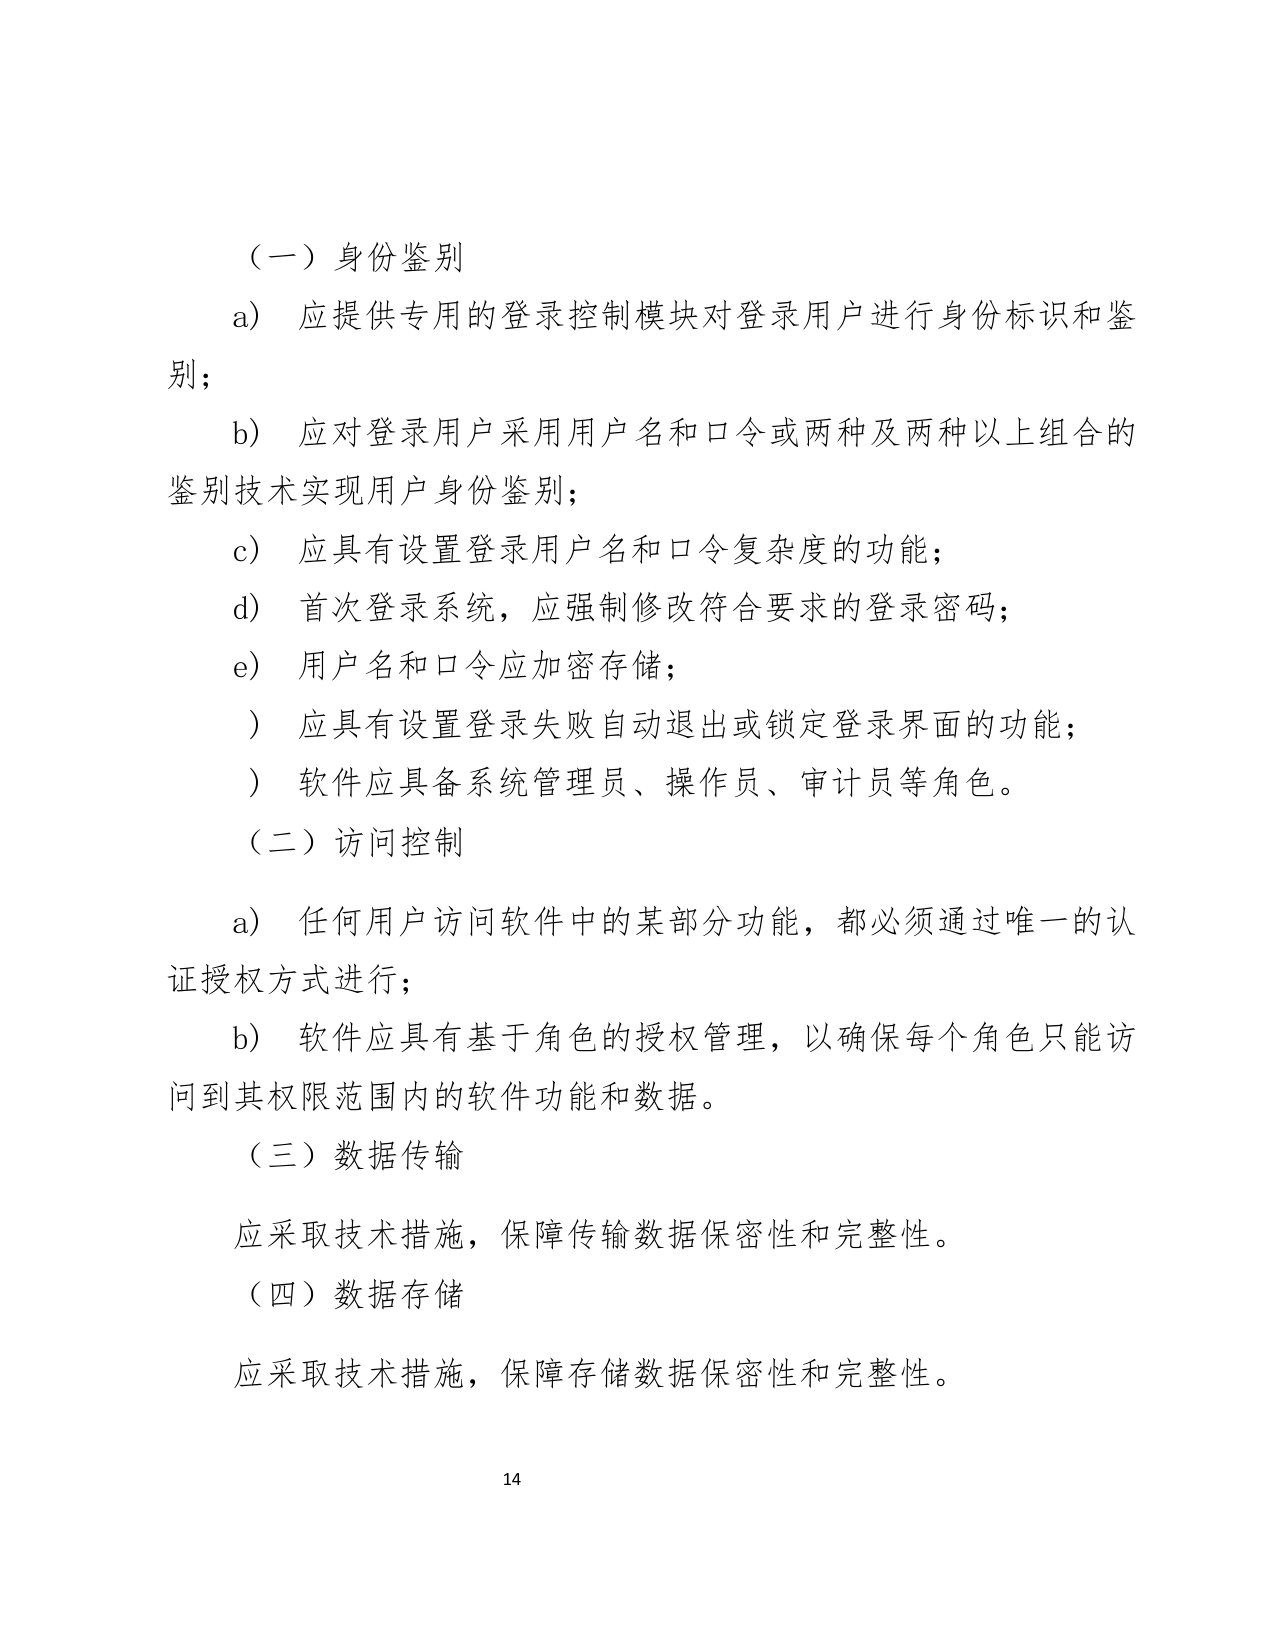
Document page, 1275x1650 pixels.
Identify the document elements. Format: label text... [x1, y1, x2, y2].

list 用户名和口令应加密存储； [165, 631, 1139, 689]
list 任何用户访问软件中的某部分功能，都必须通过唯一的认证授权方式进行； [165, 886, 1139, 1003]
list 应具有设置登录失败自动退出或锁定登录界面的功能； [165, 689, 1139, 748]
text 应采取技术措施，保障传输数据保密性和完整性。 [165, 1200, 1139, 1258]
list 应具有设置登录用户名和口令复杂度的功能； [165, 514, 1139, 573]
list 应提供专用的登录控制模块对登录用户进行身份标识和鉴别； [165, 281, 1139, 398]
text （四）数据存储 [165, 1258, 1139, 1326]
text （二）访问控制 [165, 806, 1139, 874]
list 软件应具备系统管理员、操作员、审计员等角色。 [165, 748, 1139, 806]
text （一）身份鉴别 [165, 223, 1139, 281]
text 应采取技术措施，保障存储数据保密性和完整性。 [165, 1339, 1139, 1397]
list 首次登录系统，应强制修改符合要求的登录密码； [165, 573, 1139, 631]
list 应对登录用户采用用户名和口令或两种及两种以上组合的鉴别技术实现用户身份鉴别； [165, 398, 1139, 514]
text （三）数据传输 [165, 1120, 1139, 1188]
list 软件应具有基于角色的授权管理，以确保每个角色只能访问到其权限范围内的软件功能和数据。 [165, 1003, 1139, 1120]
